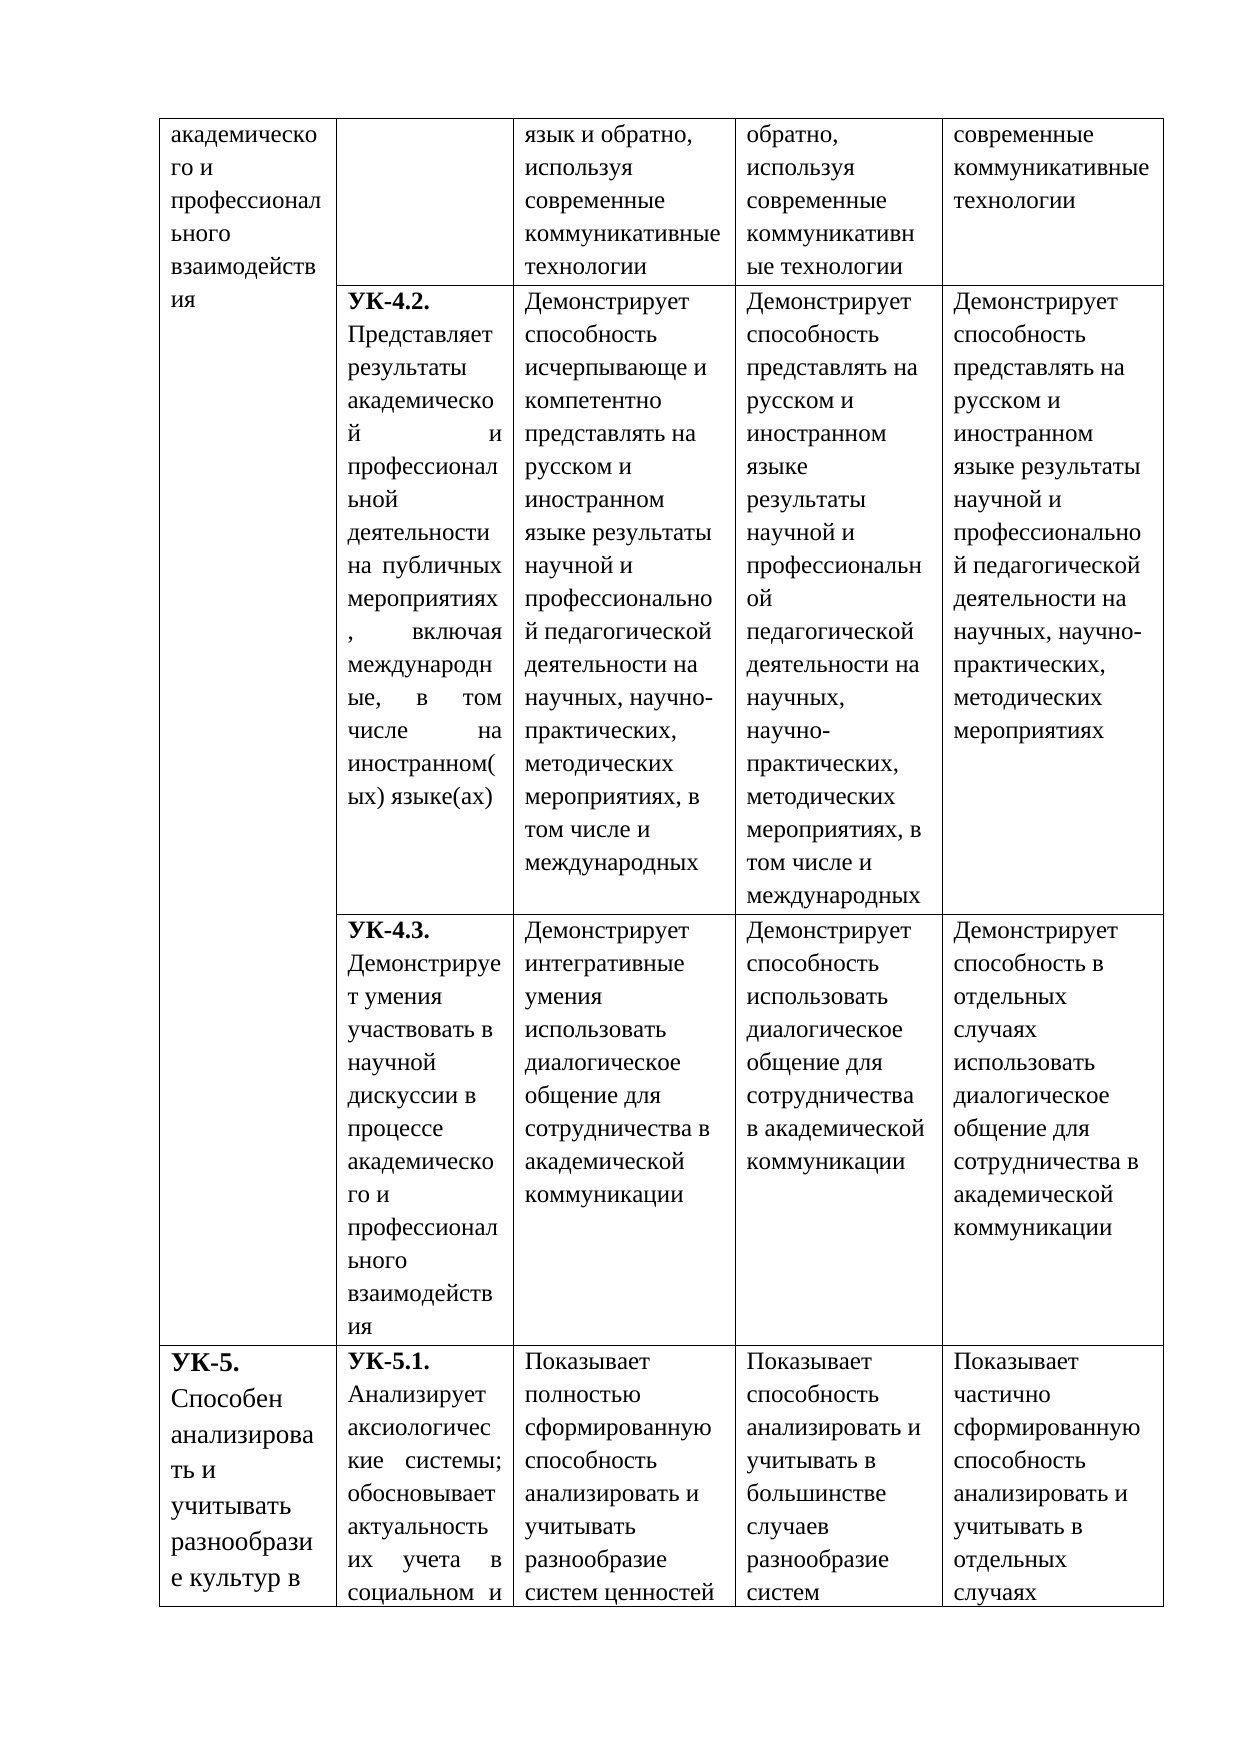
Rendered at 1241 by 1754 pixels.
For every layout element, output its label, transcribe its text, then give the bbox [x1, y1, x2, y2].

table_cell УК-4.2. Представляет результаты академической и профессиональной деятельности на публичных мероприятиях, включая международные, в том числе на иностранном(ых) языке(ах) [337, 286, 513, 914]
table_cell УК-4.3. Демонстрирует умения участвовать в научной дискуссии в процессе академического и профессионального взаимодействия [337, 915, 513, 1345]
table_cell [943, 119, 1163, 285]
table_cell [160, 1346, 336, 1606]
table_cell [337, 119, 513, 285]
table_cell Демонстрирует способность в отдельных случаях использовать диалогическое общение для сотрудничества в академической коммуникации [943, 915, 1163, 1345]
table_cell Демонстрирует интегративные умения использовать диалогическое общение для сотрудничества в академической коммуникации [514, 915, 735, 1345]
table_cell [337, 1346, 513, 1606]
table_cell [514, 1346, 735, 1606]
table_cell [736, 119, 942, 285]
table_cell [736, 1346, 942, 1606]
table_cell Демонстрирует способность исчерпывающе и компетентно представлять на русском и иностранном языке результаты научной и профессиональной педагогической деятельности на научных, научно-практических, методических мероприятиях, в том числе и международных [514, 286, 735, 914]
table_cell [160, 119, 336, 1345]
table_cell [514, 119, 735, 285]
table_cell Демонстрирует способность представлять на русском и иностранном языке результаты научной и профессиональной педагогической деятельности на научных, научно-практических, методических мероприятиях, в том числе и международных [736, 286, 942, 914]
table_cell Демонстрирует способность представлять на русском и иностранном языке результаты научной и профессиональной педагогической деятельности на научных, научно-практических, методических мероприятиях [943, 286, 1163, 914]
table_cell Демонстрирует способность использовать диалогическое общение для сотрудничества в академической коммуникации [736, 915, 942, 1345]
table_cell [943, 1346, 1163, 1606]
